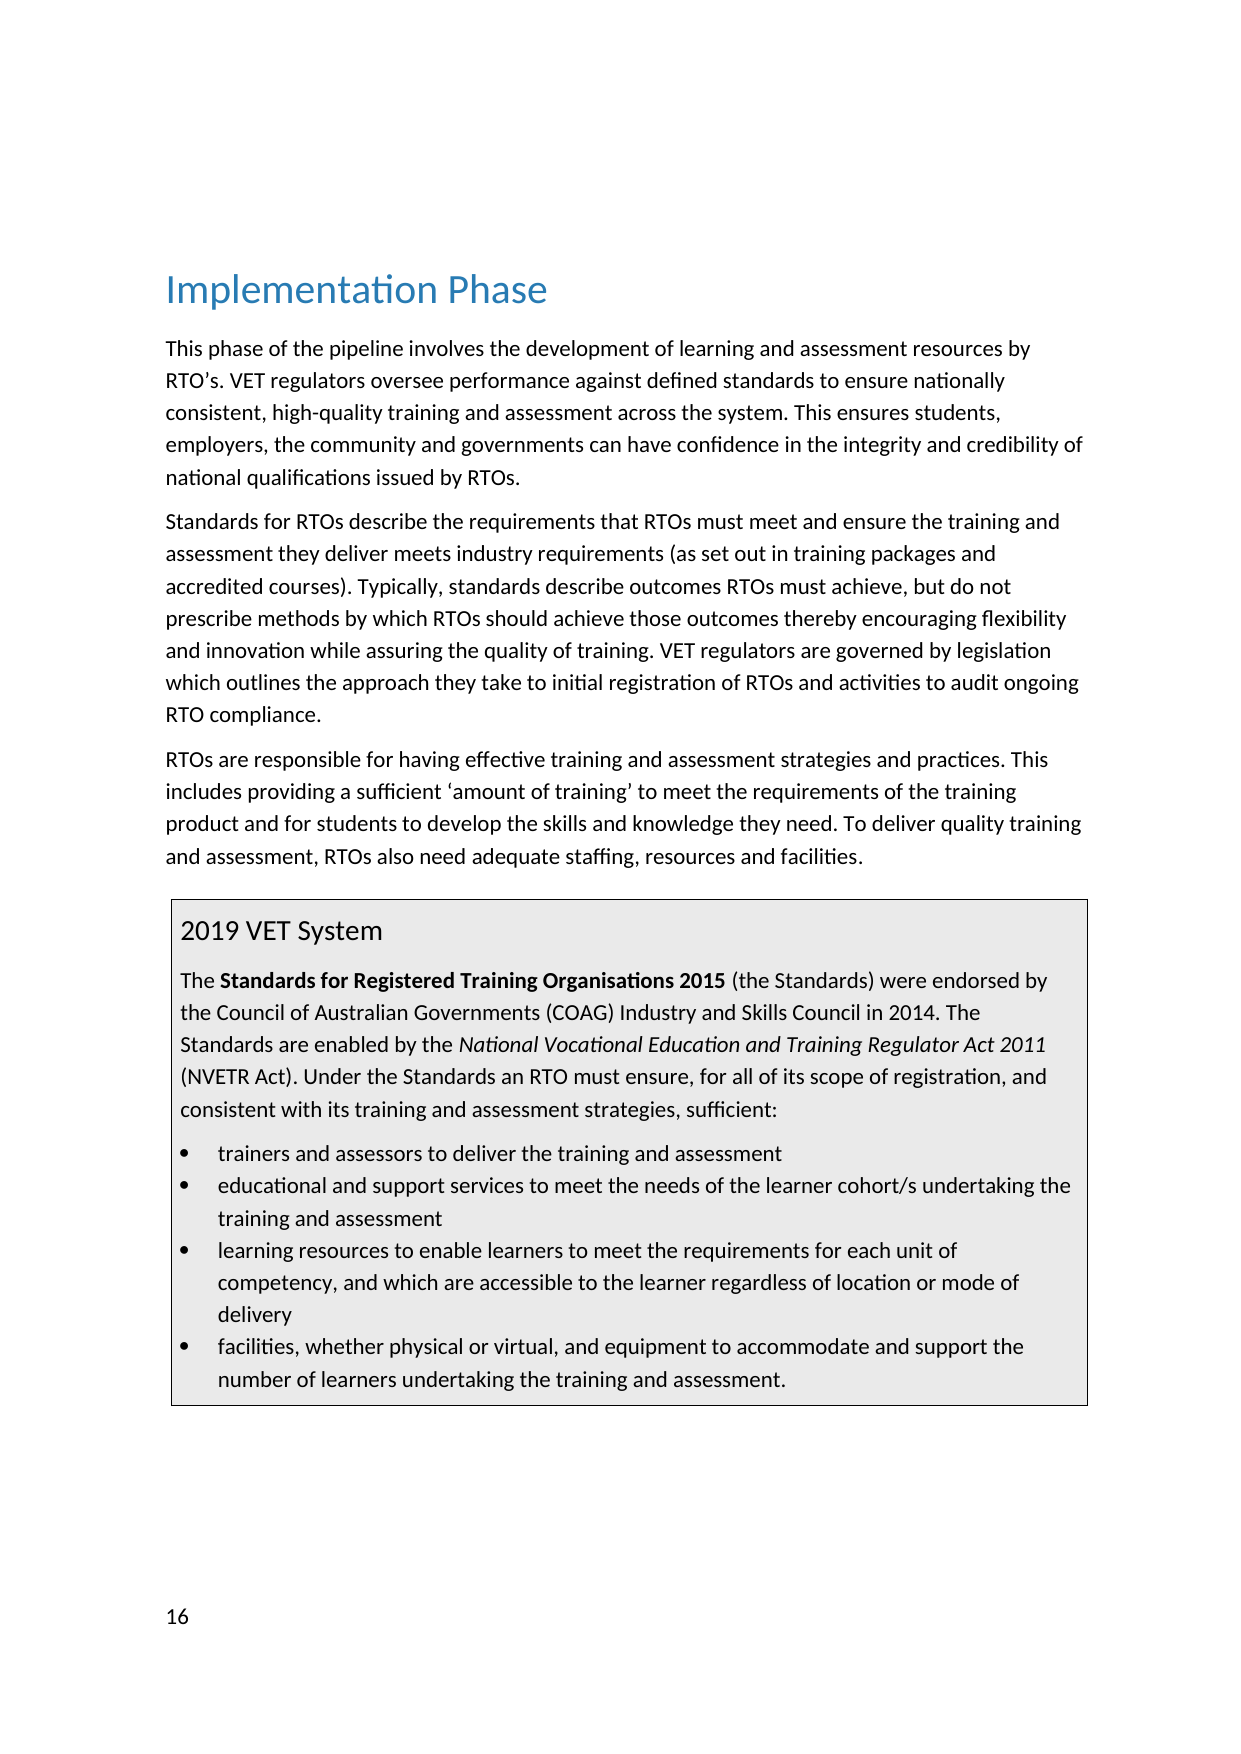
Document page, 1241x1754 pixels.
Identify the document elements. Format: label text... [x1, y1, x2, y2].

subtitle Implementation Phase [165, 263, 1090, 314]
list learning resources to enable learners to meet the requirements for each unit of competency, and which are accessible to the learner regardless of location or mode of delivery [172, 1222, 1087, 1319]
text Standards for RTOs describe the requirements that RTOs must meet and ensure the training and assessment they deliver meets industry requirements (as set out in training packages and accredited courses). Typically, standards describe outcomes RTOs must achieve, but do not prescribe methods by which RTOs should achieve those outcomes thereby encouraging flexibility and innovation while assuring the quality of training. VET regulators are governed by legislation which outlines the approach they take to initial registration of RTOs and activities to audit ongoing RTO compliance. [165, 507, 1090, 728]
list educational and support services to meet the needs of the learner cohort/s undertaking the training and assessment [172, 1158, 1087, 1222]
text This phase of the pipeline involves the development of learning and assessment resources by RTO’s. VET regulators oversee performance against defined standards to ensure nationally consistent, high-quality training and assessment across the system. This ensures students, employers, the community and governments can have confidence in the integrity and credibility of national qualifications issued by RTOs. [165, 334, 1090, 491]
list facilities, whether physical or virtual, and equipment to accommodate and support the number of learners undertaking the training and assessment. [172, 1319, 1087, 1405]
list trainers and assessors to deliver the training and assessment [172, 1126, 1087, 1158]
text RTOs are responsible for having effective training and assessment strategies and practices. This includes providing a sufficient ‘amount of training’ to meet the requirements of the training product and for students to develop the skills and knowledge they need. To deliver quality training and assessment, RTOs also need adequate staffing, resources and facilities. [165, 745, 1090, 870]
subtitle 2019 VET System [172, 900, 1087, 948]
text The Standards for Registered Training Organisations 2015 (the Standards) were endorsed by the Council of Australian Governments (COAG) Industry and Skills Council in 2014. The Standards are enabled by the National Vocational Education and Training Regulator Act 2011 (NVETR Act). Under the Standards an RTO must ensure, for all of its scope of registration, and consistent with its training and assessment strategies, sufficient: [172, 952, 1087, 1123]
